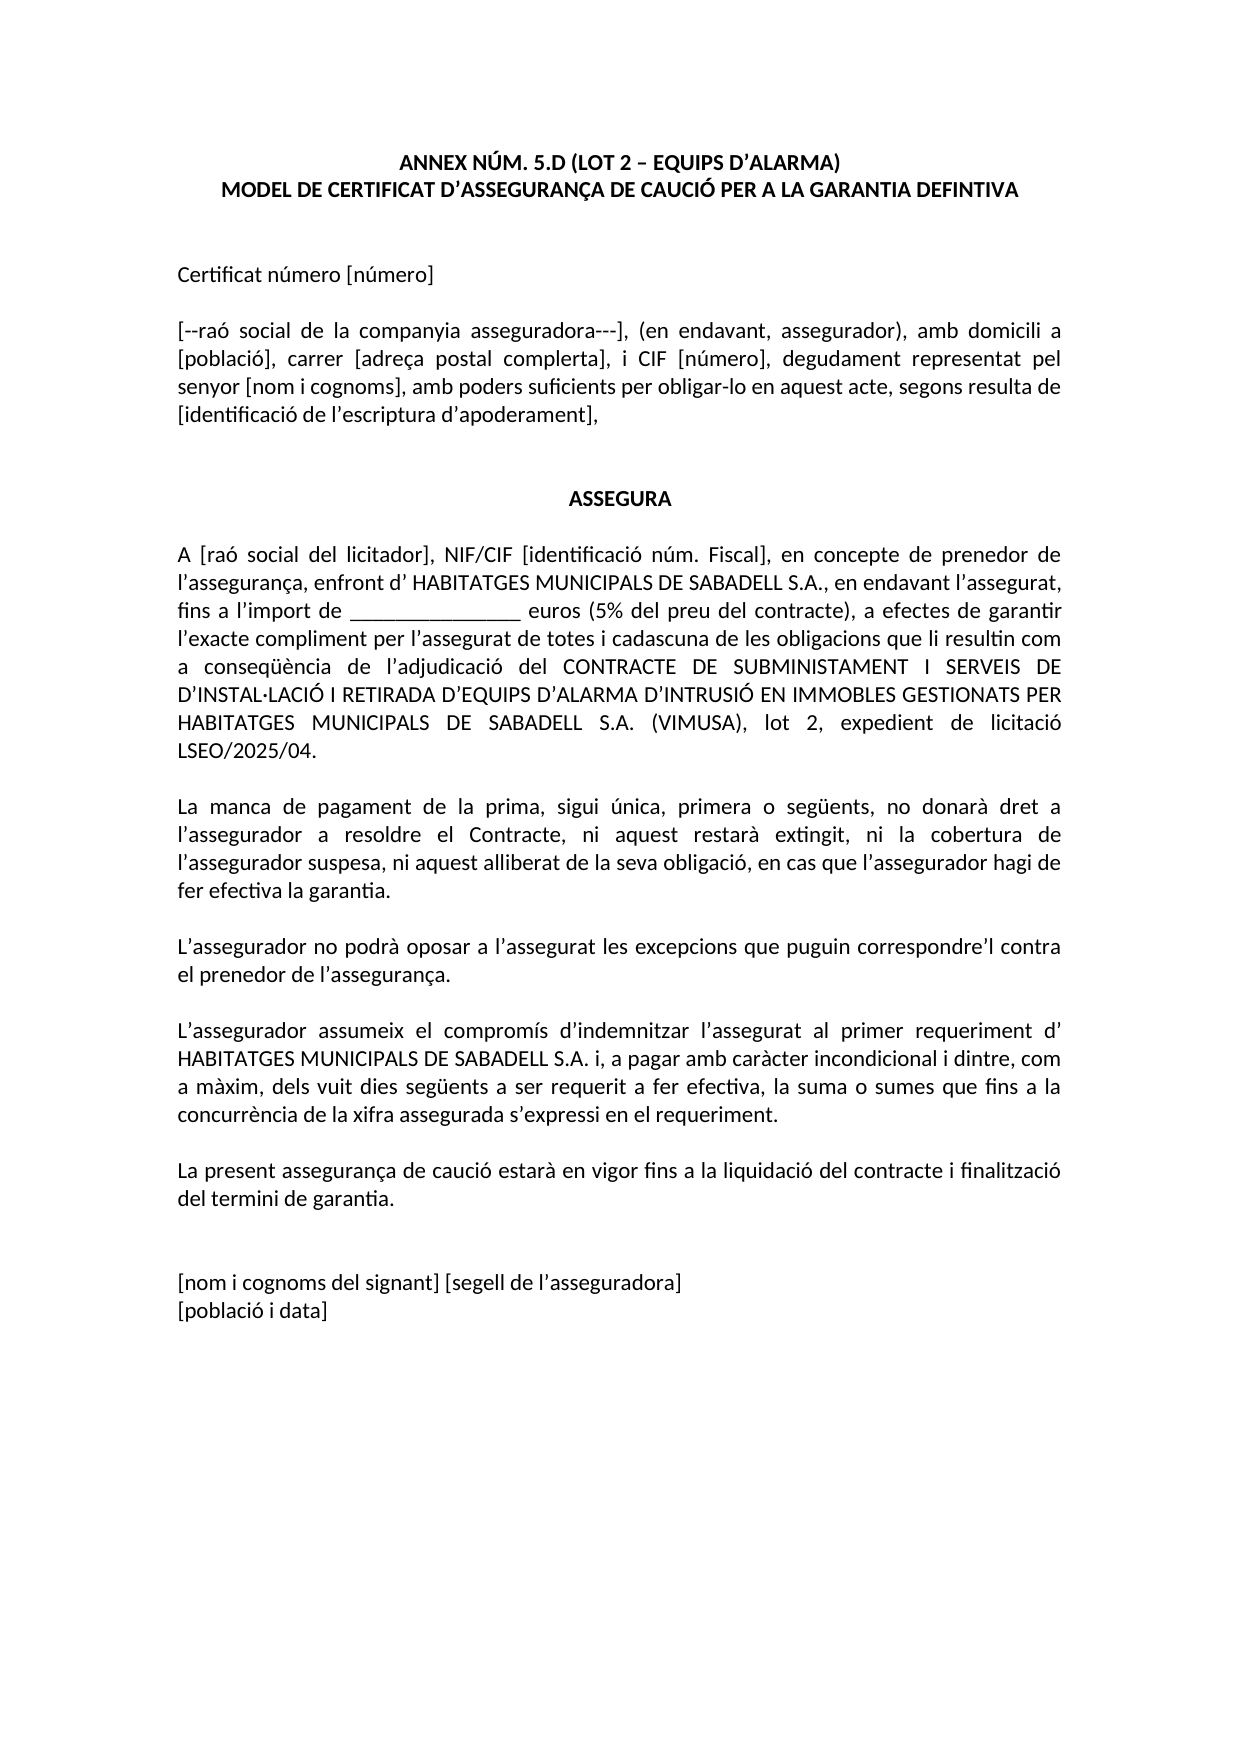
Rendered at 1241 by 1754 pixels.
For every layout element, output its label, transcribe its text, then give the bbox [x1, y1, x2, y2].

text L’assegurador no podrà oposar a l’assegurat les excepcions que puguin correspondre’l contra el prenedor de l’assegurança. [177, 932, 1063, 988]
text La manca de pagament de la prima, sigui única, primera o següents, no donarà dret a l’assegurador a resoldre el Contracte, ni aquest restarà extingit, ni la cobertura de l’assegurador suspesa, ni aquest alliberat de la seva obligació, en cas que l’assegurador hagi de fer efectiva la garantia. [177, 792, 1063, 904]
text [població i data] [177, 1296, 1063, 1324]
text [nom i cognoms del signant] [segell de l’asseguradora] [177, 1268, 1063, 1296]
text ANNEX NÚM. 5.D (LOT 2 – EQUIPS D’ALARMA) [177, 148, 1063, 176]
text [--raó social de la companyia asseguradora---], (en endavant, assegurador), amb domicili a [població], carrer [adreça postal complerta], i CIF [número], degudament representat pel senyor [nom i cognoms], amb poders suficients per obligar-lo en aquest acte, segons resulta de [identificació de l’escriptura d’apoderament], [177, 316, 1063, 428]
text MODEL DE CERTIFICAT D’ASSEGURANÇA DE CAUCIÓ PER A LA GARANTIA DEFINTIVA [177, 176, 1063, 204]
text L’assegurador assumeix el compromís d’indemnitzar l’assegurat al primer requeriment d’ HABITATGES MUNICIPALS DE SABADELL S.A. i, a pagar amb caràcter incondicional i dintre, com a màxim, dels vuit dies següents a ser requerit a fer efectiva, la suma o sumes que fins a la concurrència de la xifra assegurada s’expressi en el requeriment. [177, 1016, 1063, 1128]
text La present assegurança de caució estarà en vigor fins a la liquidació del contracte i finalització del termini de garantia. [177, 1156, 1063, 1212]
text Certificat número [número] [177, 260, 1063, 288]
text ASSEGURA [177, 484, 1063, 512]
text A [raó social del licitador], NIF/CIF [identificació núm. Fiscal], en concepte de prenedor de l’assegurança, enfront d’ HABITATGES MUNICIPALS DE SABADELL S.A., en endavant l’assegurat, fins a l’import de _______________ euros (5% del preu del contracte), a efectes de garantir l’exacte compliment per l’assegurat de totes i cadascuna de les obligacions que li resultin com a conseqüència de l’adjudicació del CONTRACTE DE SUBMINISTAMENT I SERVEIS DE D’INSTAL·LACIÓ I RETIRADA D’EQUIPS D’ALARMA D’INTRUSIÓ EN IMMOBLES GESTIONATS PER HABITATGES MUNICIPALS DE SABADELL S.A. (VIMUSA), lot 2, expedient de licitació LSEO/2025/04. [177, 540, 1063, 764]
